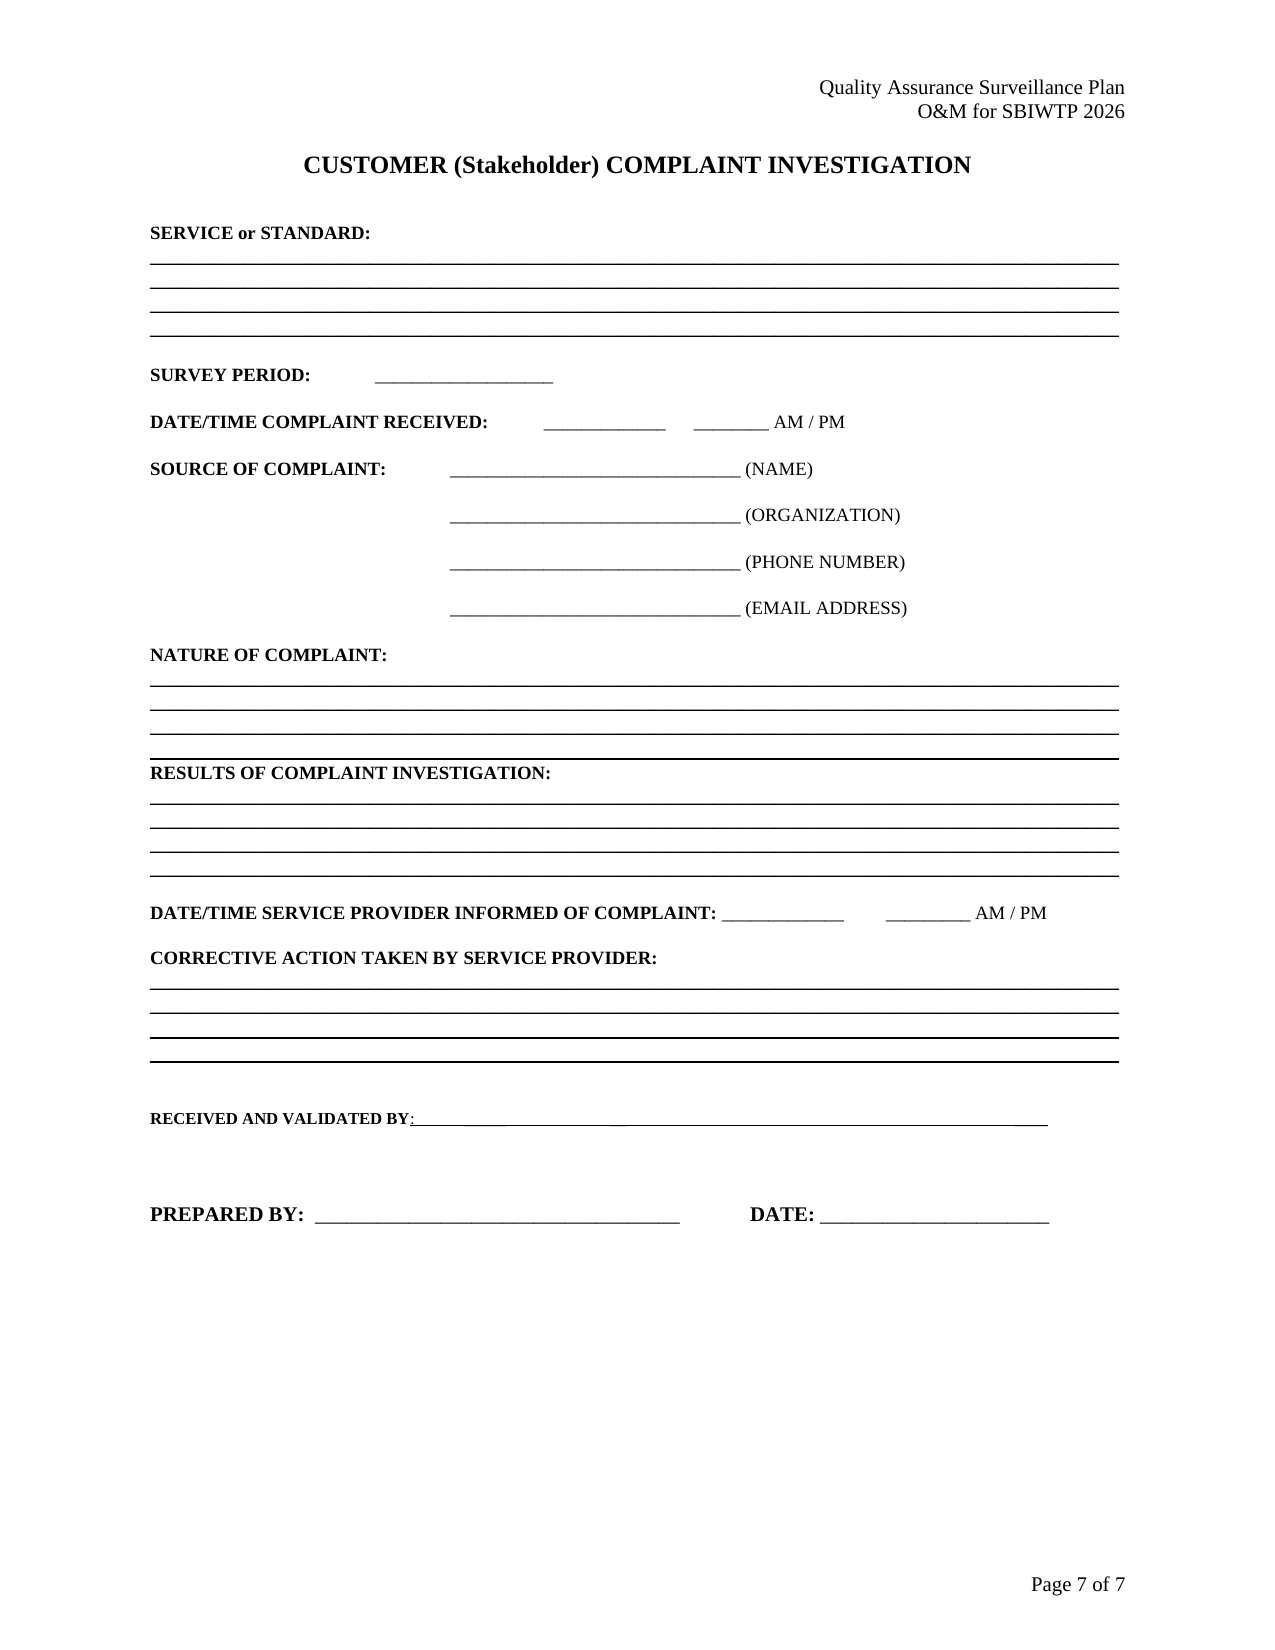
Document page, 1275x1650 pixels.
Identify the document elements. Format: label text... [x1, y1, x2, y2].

text SURVEY PERIOD: ___________________ [150, 364, 1125, 386]
text _______________________________ (ORGANIZATION) [150, 504, 1125, 526]
subtitle CUSTOMER (Stakeholder) COMPLAINT INVESTIGATION [150, 150, 1125, 179]
text RECEIVED AND VALIDATED BY: _____ __ ____ [150, 1109, 1125, 1128]
text DATE/TIME SERVICE PROVIDER INFORMED OF COMPLAINT: _____________ _________ AM / PM [150, 902, 1125, 924]
text _______________________________ (PHONE NUMBER) [150, 551, 1125, 572]
text PREPARED BY: ___________________________________ DATE: ______________________ [150, 1202, 1125, 1226]
text DATE/TIME COMPLAINT RECEIVED: _____________ ________ AM / PM [150, 411, 1125, 432]
text CORRECTIVE ACTION TAKEN BY SERVICE PROVIDER: ____________________________________________________________________________________________________________________________________________________________________________________________________________________________________________________________________________________________________________________________________________________________________________________ [150, 947, 1125, 1064]
text _______________________________ (EMAIL ADDRESS) [150, 597, 1125, 619]
text NATURE OF COMPLAINT: ____________________________________________________________________________________________________________________________________________________________________________________________________________________________________________________________________________________________________________________________________________________________________________________RESULTS OF COMPLAINT INVESTIGATION: ____________________________________________________________________________________________________________________________________________________________________________________________________________________________________________________________________________________________________________________________________________________________________________________ [150, 644, 1125, 879]
text SOURCE OF COMPLAINT: _______________________________ (NAME) [150, 457, 1125, 479]
text SERVICE or STANDARD: ____________________________________________________________________________________________________________________________________________________________________________________________________________________________________________________________________________________________________________________________________________________________________________________ [150, 222, 1125, 339]
